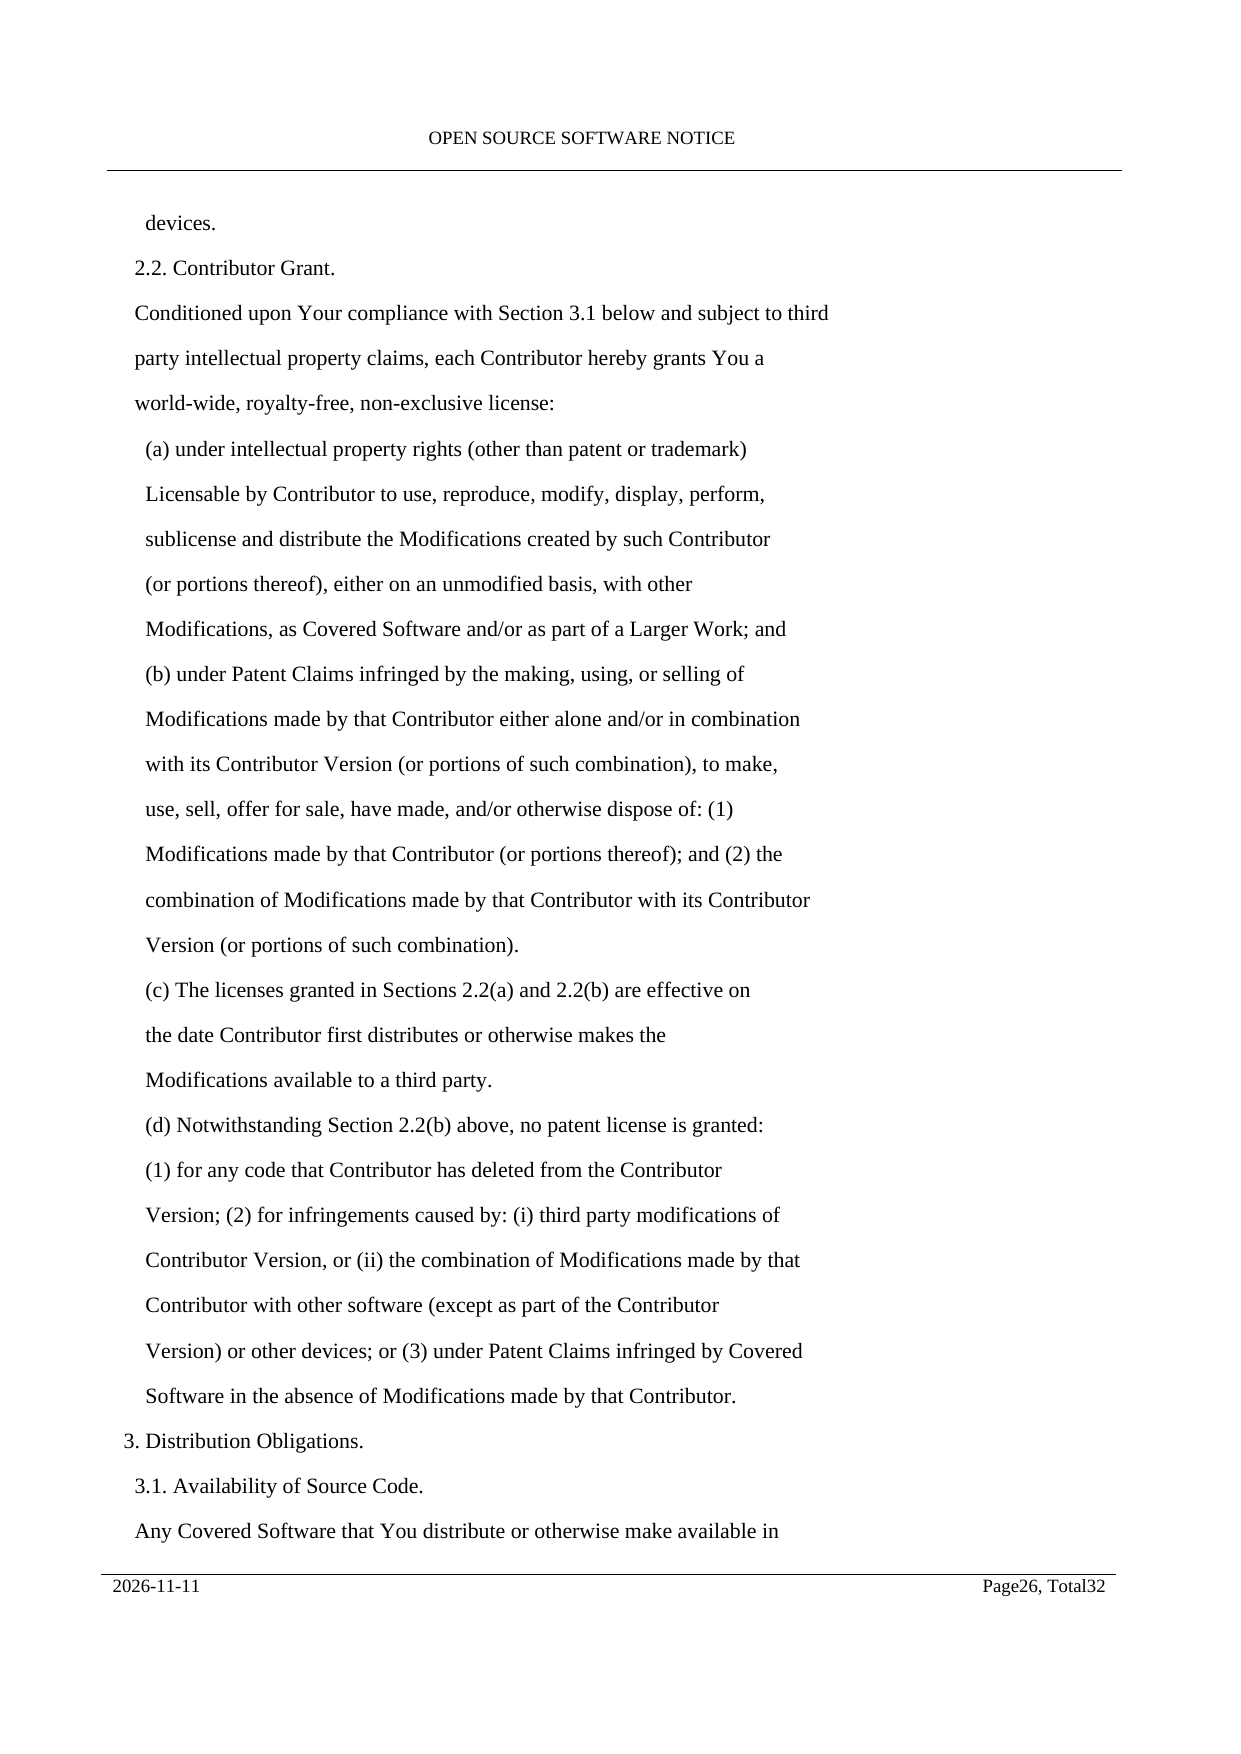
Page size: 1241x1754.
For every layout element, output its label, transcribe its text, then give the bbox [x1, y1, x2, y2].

text (b) under Patent Claims infringed by the making, using, or selling of [112, 657, 1128, 690]
text party intellectual property claims, each Contributor hereby grants You a [112, 342, 1128, 374]
text Licensable by Contributor to use, reproduce, modify, display, perform, [112, 477, 1128, 509]
text (or portions thereof), either on an unmodified basis, with other [112, 567, 1128, 600]
text 3.1. Availability of Source Code. [112, 1469, 1128, 1502]
text Version; (2) for infringements caused by: (i) third party modifications of [112, 1199, 1128, 1231]
text 2.2. Contributor Grant. [112, 251, 1128, 284]
text (1) for any code that Contributor has deleted from the Contributor [112, 1153, 1128, 1186]
text Version) or other devices; or (3) under Patent Claims infringed by Covered [112, 1334, 1128, 1366]
text (a) under intellectual property rights (other than patent or trademark) [112, 432, 1128, 464]
text (d) Notwithstanding Section 2.2(b) above, no patent license is granted: [112, 1108, 1128, 1141]
text Conditioned upon Your compliance with Section 3.1 below and subject to third [112, 297, 1128, 329]
text combination of Modifications made by that Contributor with its Contributor [112, 883, 1128, 915]
text (c) The licenses granted in Sections 2.2(a) and 2.2(b) are effective on [112, 973, 1128, 1006]
text the date Contributor first distributes or otherwise makes the [112, 1018, 1128, 1051]
text Modifications available to a third party. [112, 1063, 1128, 1096]
text Version (or portions of such combination). [112, 928, 1128, 961]
text Modifications, as Covered Software and/or as part of a Larger Work; and [112, 612, 1128, 645]
text devices. [112, 206, 1128, 239]
text Contributor Version, or (ii) the combination of Modifications made by that [112, 1244, 1128, 1276]
text Modifications made by that Contributor either alone and/or in combination [112, 702, 1128, 735]
text with its Contributor Version (or portions of such combination), to make, [112, 748, 1128, 780]
text Software in the absence of Modifications made by that Contributor. [112, 1379, 1128, 1412]
text Contributor with other software (except as part of the Contributor [112, 1289, 1128, 1321]
text 3. Distribution Obligations. [112, 1424, 1128, 1457]
text sublicense and distribute the Modifications created by such Contributor [112, 522, 1128, 554]
text Modifications made by that Contributor (or portions thereof); and (2) the [112, 838, 1128, 870]
text use, sell, offer for sale, have made, and/or otherwise dispose of: (1) [112, 793, 1128, 825]
text world-wide, royalty-free, non-exclusive license: [112, 387, 1128, 419]
text Any Covered Software that You distribute or otherwise make available in [112, 1514, 1128, 1547]
